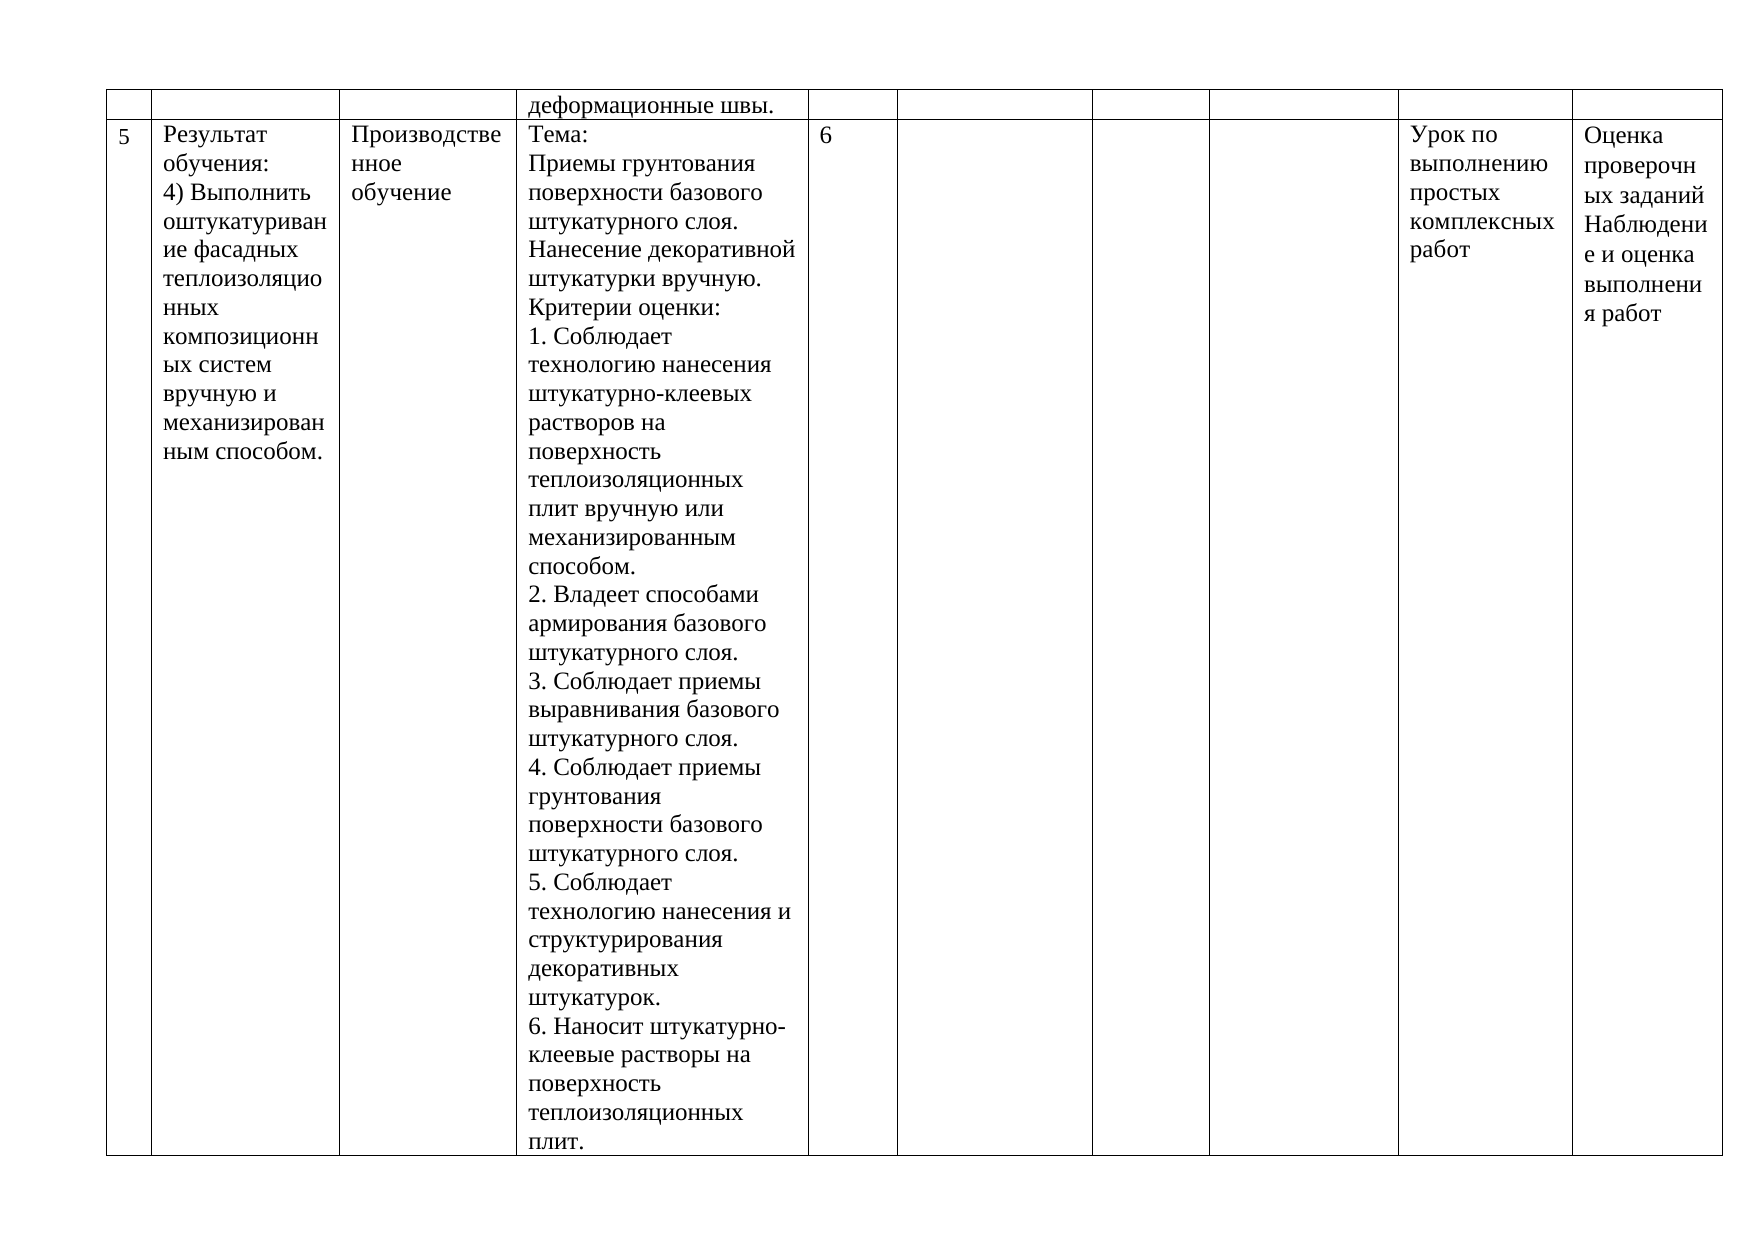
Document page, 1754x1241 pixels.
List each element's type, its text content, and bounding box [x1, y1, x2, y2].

table_cell 5 [107, 120, 151, 1154]
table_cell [1573, 90, 1722, 118]
table_cell [1210, 90, 1398, 118]
table_cell [1093, 90, 1209, 118]
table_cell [1399, 90, 1572, 118]
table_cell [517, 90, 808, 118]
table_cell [517, 120, 808, 1154]
table_cell [898, 90, 1092, 118]
table_cell 4 [107, 90, 151, 118]
table_cell [1210, 120, 1398, 1154]
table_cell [152, 90, 339, 118]
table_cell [1399, 120, 1572, 1154]
table_cell [1093, 120, 1209, 1154]
table_cell 6 [809, 90, 897, 118]
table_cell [340, 90, 516, 118]
table_cell 6 [809, 120, 897, 1154]
table_cell [898, 120, 1092, 1154]
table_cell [340, 120, 516, 1154]
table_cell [152, 120, 339, 1154]
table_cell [1573, 120, 1722, 1154]
